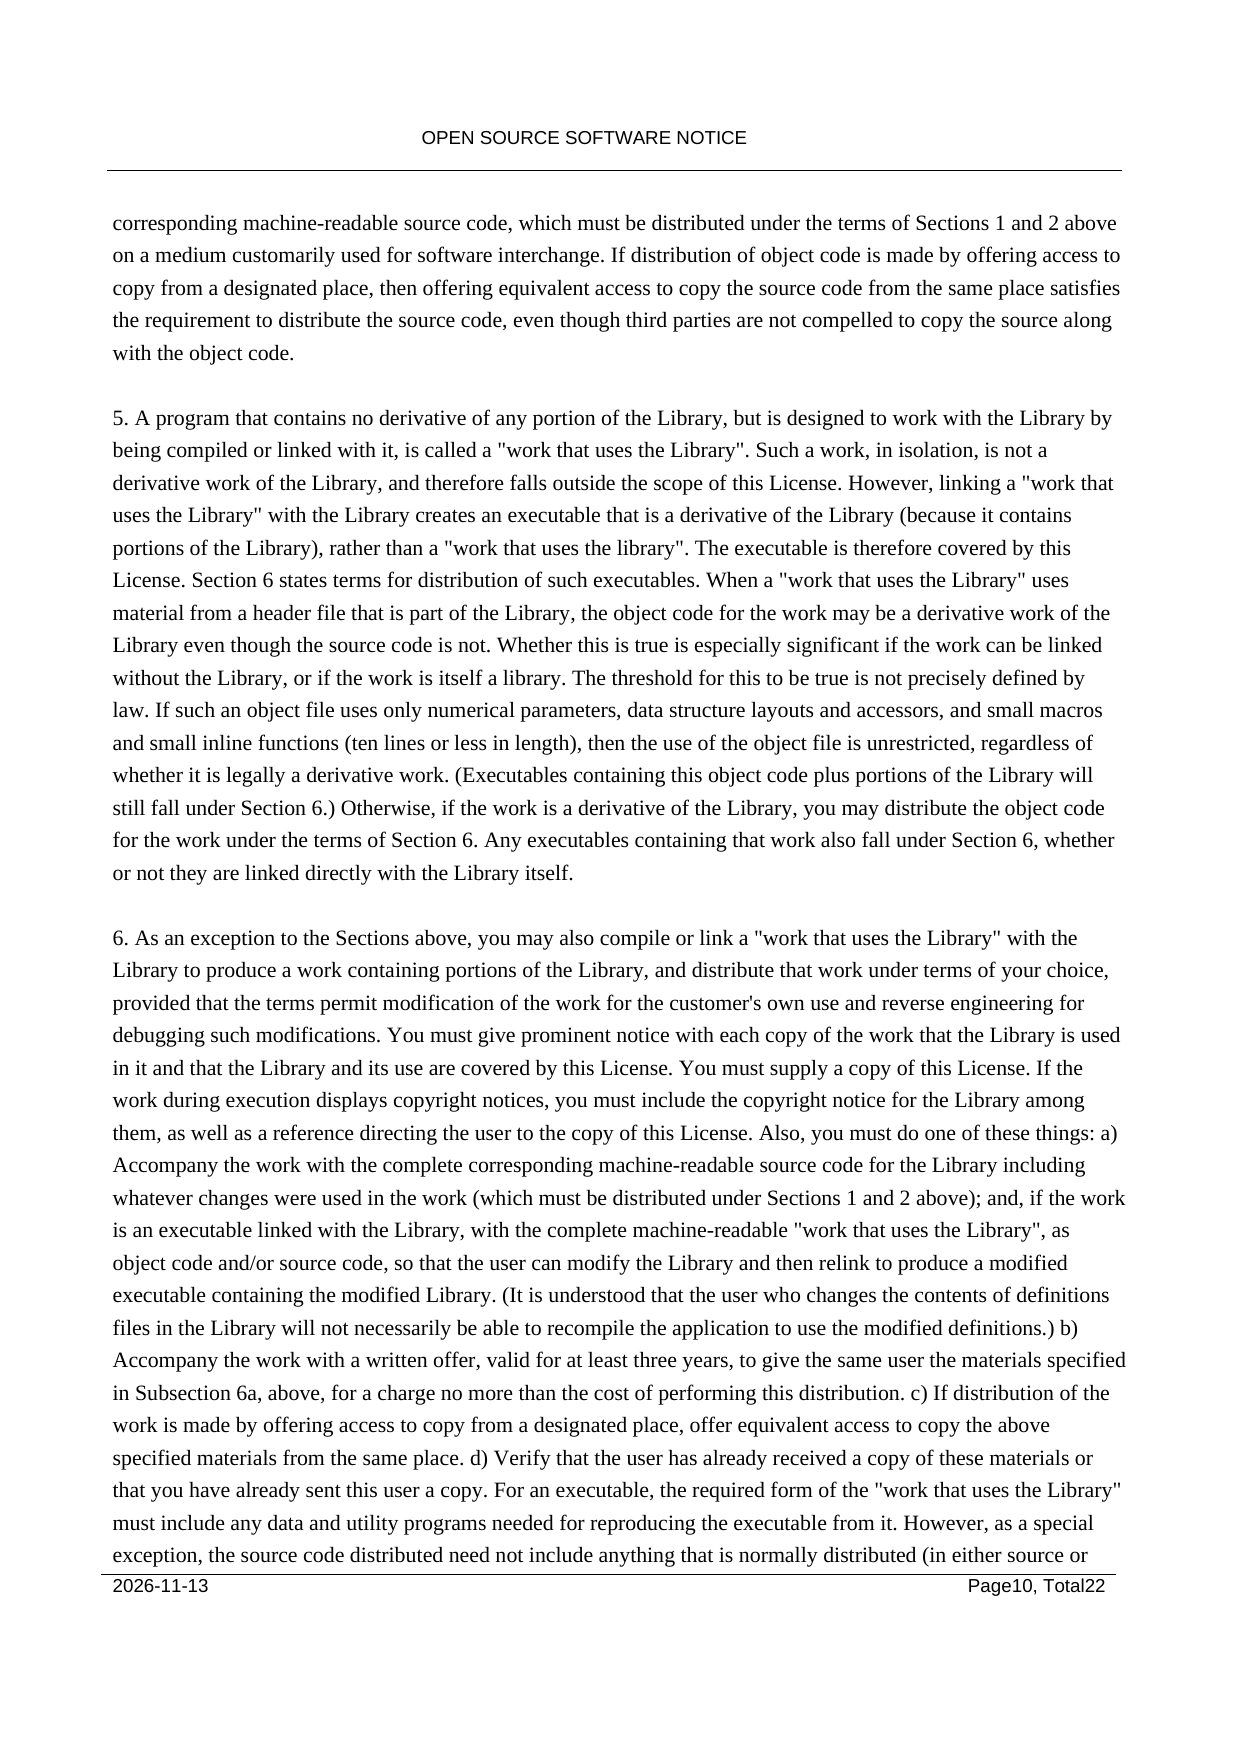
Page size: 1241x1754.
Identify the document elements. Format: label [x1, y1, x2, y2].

text [112, 206, 1128, 1571]
